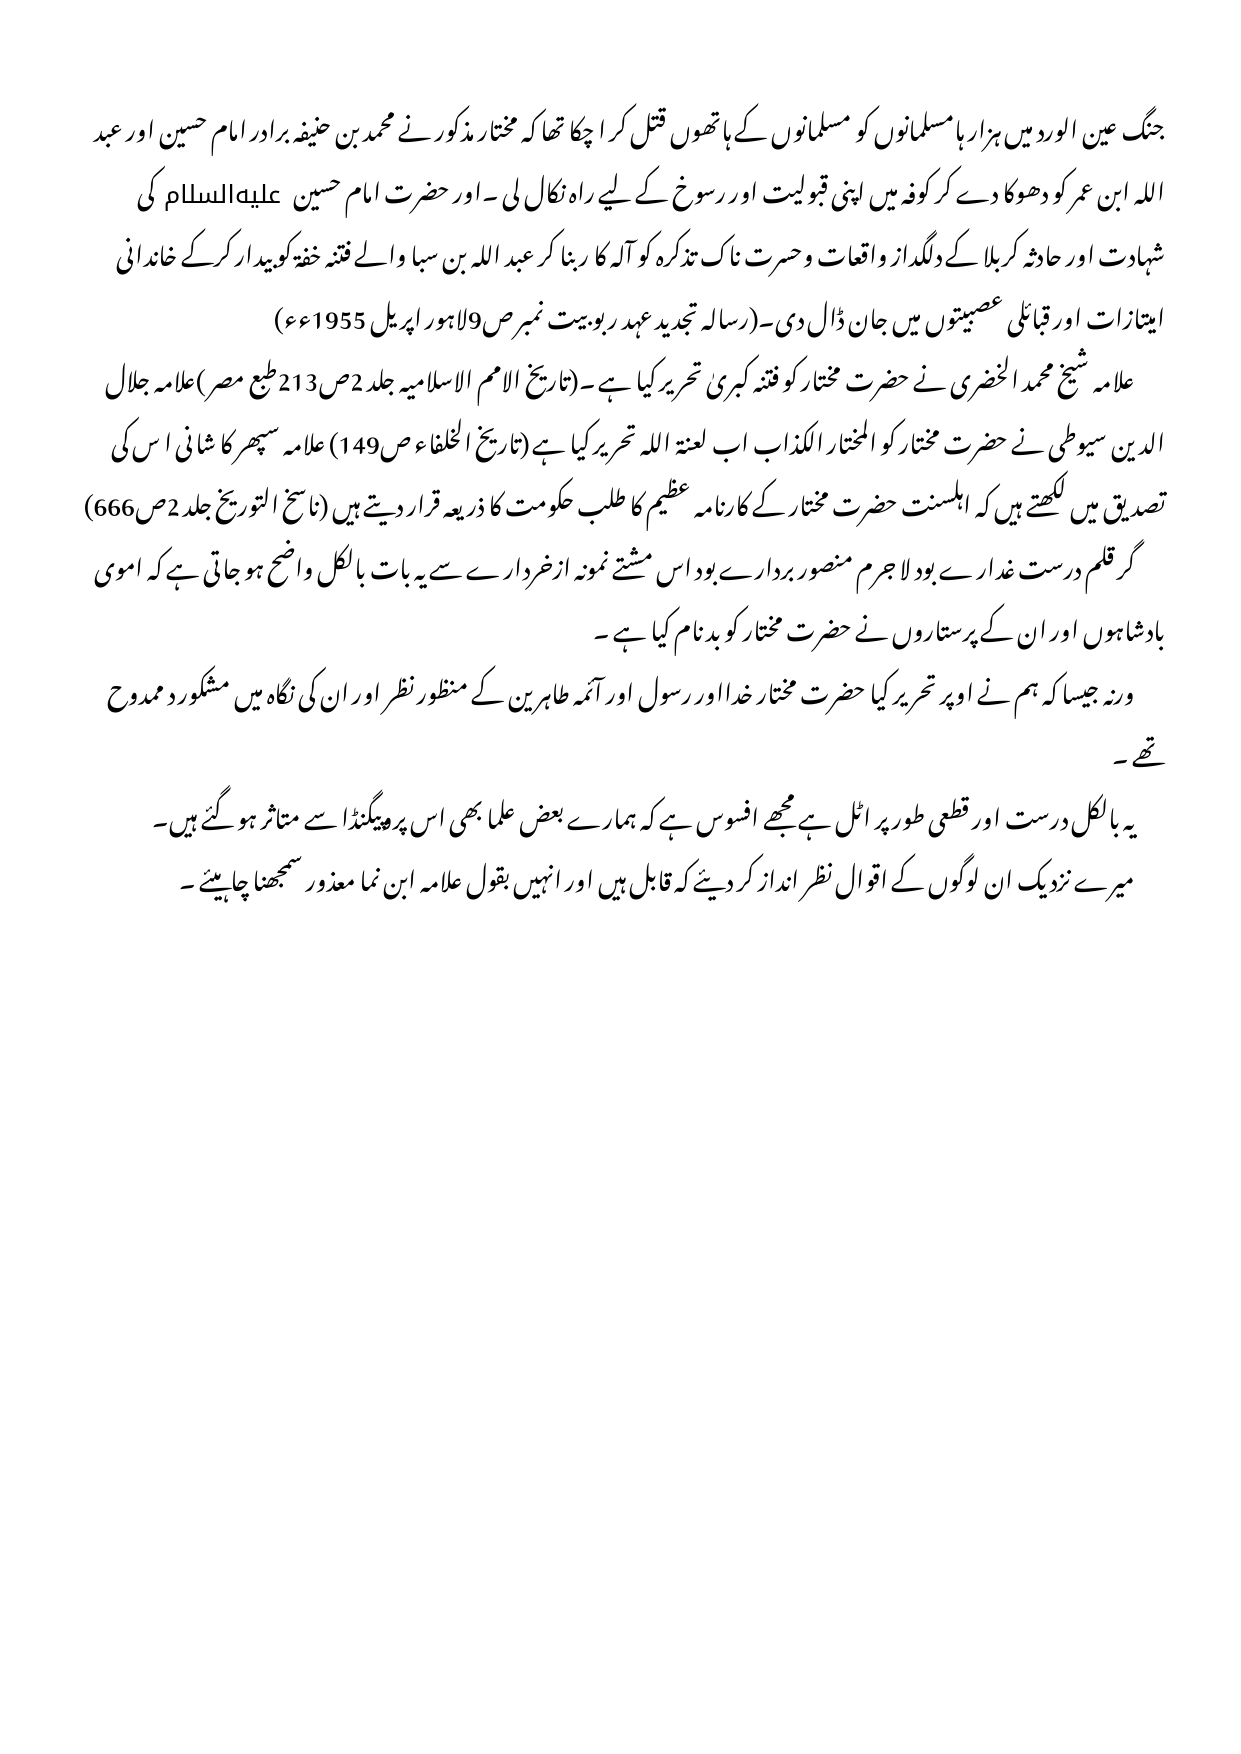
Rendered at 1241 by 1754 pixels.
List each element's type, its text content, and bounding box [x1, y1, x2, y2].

text یہ بالکل درست اور قطعی طور پر اٹل ہے مجھے افسوس ہے کہ ہمارے بعض علما بھی اس پروپیگنڈا سے متاثر ہو گئے ہیں۔ [75, 782, 1165, 844]
text میرے نزدیک ان لوگوں کے اقوال نظر انداز کر دیئے کہ قابل ہیں اور انہیں بقول علامہ ابن نما معذور سمجھنا چاہیئے ۔ [75, 844, 1165, 907]
text گر قلم درست غدار ے بود لا جرم منصور بردارے بود اس مشتے نمونہ ازخردار ے سے یہ بات بالکل واضح ہو جاتی ہے کہ اموی بادشاہوں اور ان کے پرستاروں نے حضرت مختار کو بد نام کیا ہے ۔ [75, 532, 1165, 657]
text ورنہ جیسا کہ ہم نے اوپر تحریر کیا حضرت مختار خدااور رسول اور آئمہ طاہرین کے منظور نظر اور ان کی نگاہ میں مشکور د ممدوح تھے ۔ [75, 657, 1165, 782]
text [75, 94, 1165, 344]
text علامہ شیخ محمد الخضری نے حضرت مختار کو فتنہ کبریٰ تحریر کیا ہے ۔(تاریخ الامم الاسلامیہ جلد 2ص213طبع مصر )علامہ جلال الدین سیوطی نے حضرت مختار کو المختار الکذاب اب لعنة اللہ تحریر کیا ہے (تاریخ الخلفاء ص149) علامہ سپھر کا شانی ا س کی تصدیق میں لکھتے ہیں کہ اہلسنت حضرت مختار کے کارنامہ عظیم کا طلب حکومت کا ذریعہ قرار دیتے ہیں (ناسخ التوریخ جلد 2ص666) [75, 344, 1165, 532]
